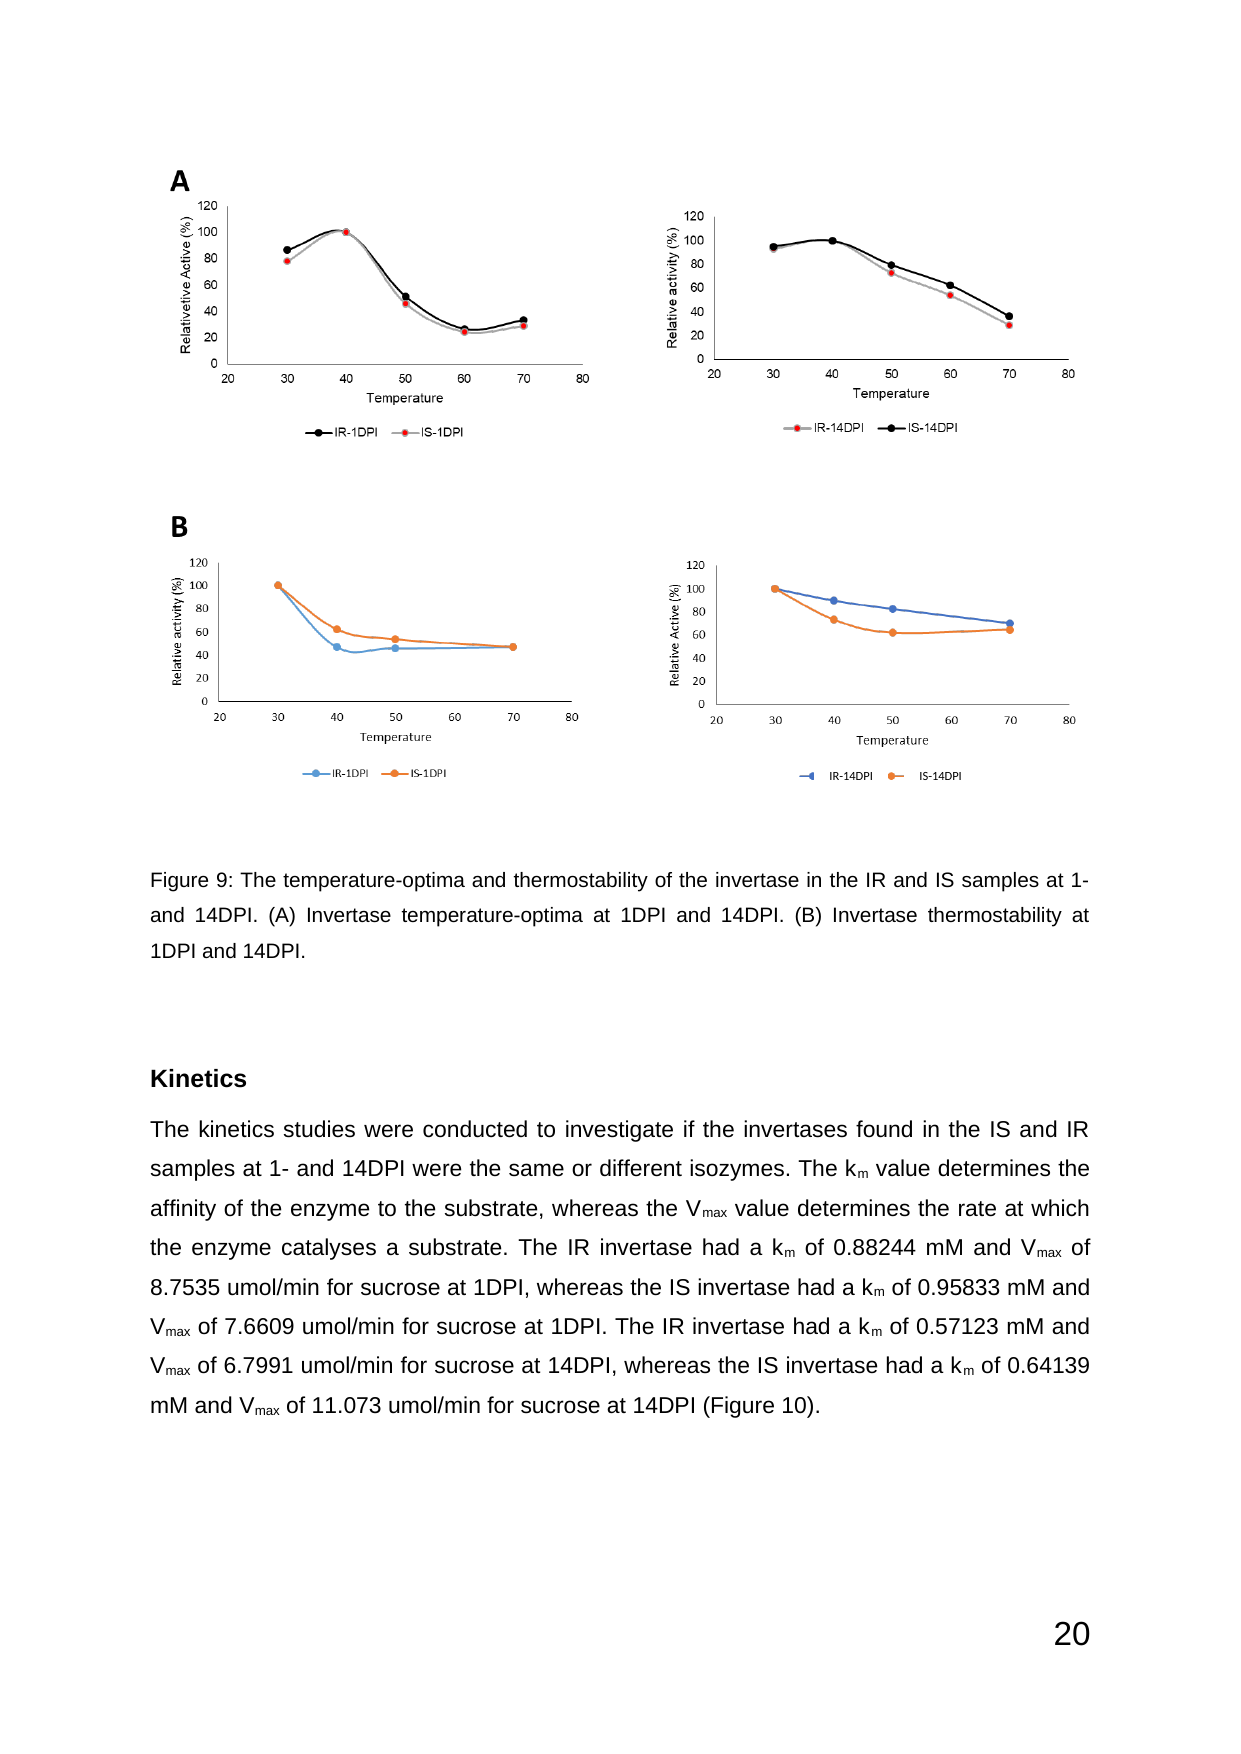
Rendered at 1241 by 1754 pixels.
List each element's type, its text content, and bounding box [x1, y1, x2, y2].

text Figure 9: The temperature-optima and thermostability of the invertase in the IR and IS samples at 1- and 14DPI. (A) Invertase temperature-optima at 1DPI and 14DPI. (B) Invertase thermostability at 1DPI and 14DPI. [150, 867, 1090, 963]
subtitle Kinetics [150, 1064, 1090, 1093]
text The kinetics studies were conducted to investigate if the invertases found in the IS and IR samples at 1- and 14DPI were the same or different isozymes. The km value determines the affinity of the enzyme to the substrate, whereas the Vmax value determines the rate at which the enzyme catalyses a substrate. The IR invertase had a km of 0.88244 mM and Vmax of 8.7535 umol/min for sucrose at 1DPI, whereas the IS invertase had a km of 0.95833 mM and Vmax of 7.6609 umol/min for sucrose at 1DPI. The IR invertase had a km of 0.57123 mM and Vmax of 6.7991 umol/min for sucrose at 14DPI, whereas the IS invertase had a km of 0.64139 mM and Vmax of 11.073 umol/min for sucrose at 14DPI (Figure 10). [150, 1116, 1090, 1418]
